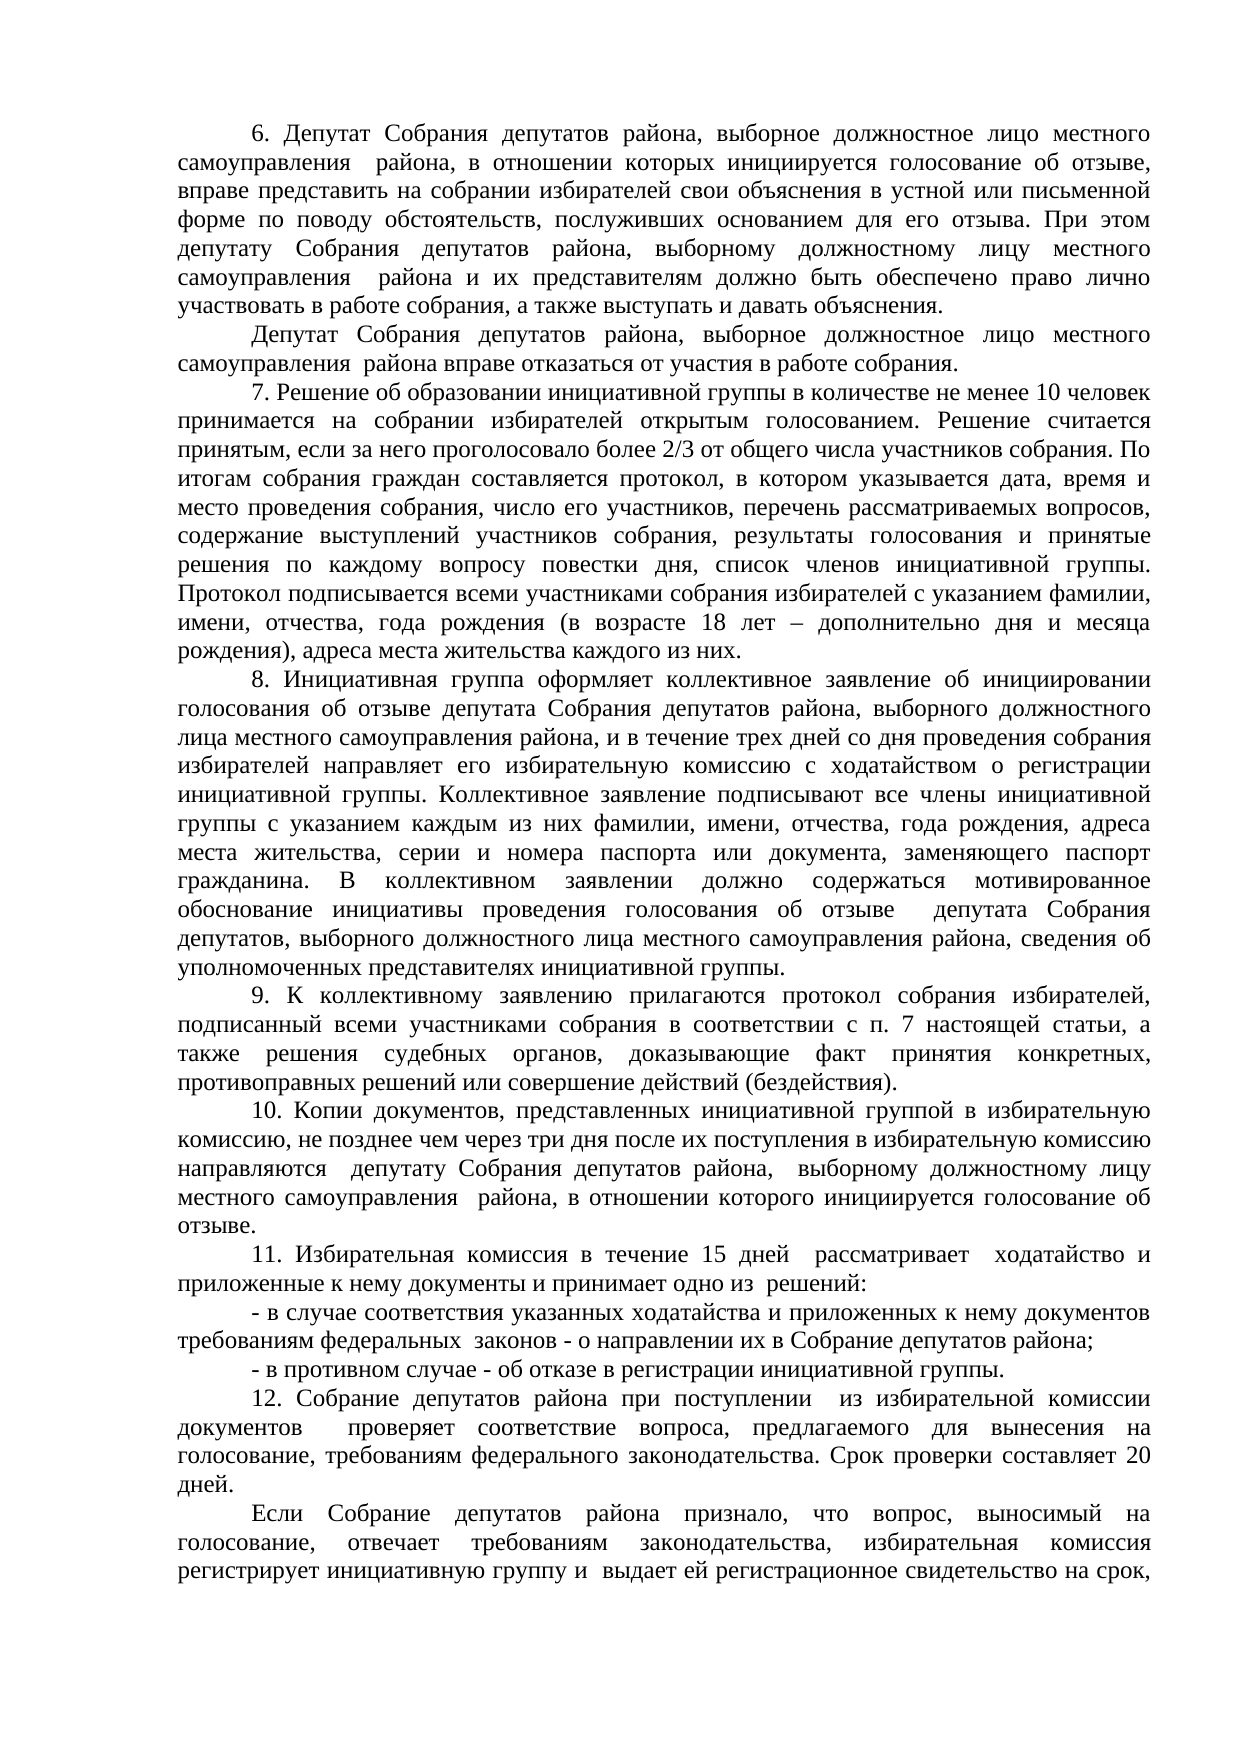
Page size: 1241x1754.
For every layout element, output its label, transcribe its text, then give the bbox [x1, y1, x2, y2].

text 9. К коллективному заявлению прилагаются протокол собрания избирателей, подписанный всеми участниками собрания в соответствии с п. 7 настоящей статьи, а также решения судебных органов, доказывающие факт принятия конкретных, противоправных решений или совершение действий (бездействия). [177, 981, 1152, 1096]
text 6. Депутат Собрания депутатов района, выборное должностное лицо местного самоуправления района, в отношении которых инициируется голосование об отзыве, вправе представить на собрании избирателей свои объяснения в устной или письменной форме по поводу обстоятельств, послуживших основанием для его отзыва. При этом депутату Собрания депутатов района, выборному должностному лицу местного самоуправления района и их представителям должно быть обеспечено право лично участвовать в работе собрания, а также выступать и давать объяснения. [177, 118, 1152, 319]
text 10. Копии документов, представленных инициативной группой в избирательную комиссию, не позднее чем через три дня после их поступления в избирательную комиссию направляются депутату Собрания депутатов района, выборному должностному лицу местного самоуправления района, в отношении которого инициируется голосование об отзыве. [177, 1096, 1152, 1239]
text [177, 1498, 1152, 1584]
text 11. Избирательная комиссия в течение 15 дней рассматривает ходатайство и приложенные к нему документы и принимает одно из решений: [177, 1239, 1152, 1297]
text - в противном случае - об отказе в регистрации инициативной группы. [177, 1354, 1152, 1383]
text 12. Собрание депутатов района при поступлении из избирательной комиссии документов проверяет соответствие вопроса, предлагаемого для вынесения на голосование, требованиям федерального законодательства. Срок проверки составляет 20 дней. [177, 1383, 1152, 1498]
text Депутат Собрания депутатов района, выборное должностное лицо местного самоуправления района вправе отказаться от участия в работе собрания. [177, 319, 1152, 377]
text - в случае соответствия указанных ходатайства и приложенных к нему документов требованиям федеральных законов - о направлении их в Собрание депутатов района; [177, 1297, 1152, 1354]
text 7. Решение об образовании инициативной группы в количестве не менее 10 человек принимается на собрании избирателей открытым голосованием. Решение считается принятым, если за него проголосовало более 2/3 от общего числа участников собрания. По итогам собрания граждан составляется протокол, в котором указывается дата, время и место проведения собрания, число его участников, перечень рассматриваемых вопросов, содержание выступлений участников собрания, результаты голосования и принятые решения по каждому вопросу повестки дня, список членов инициативной группы. Протокол подписывается всеми участниками собрания избирателей с указанием фамилии, имени, отчества, года рождения (в возрасте 18 лет – дополнительно дня и месяца рождения), адреса места жительства каждого из них. [177, 377, 1152, 664]
text 8. Инициативная группа оформляет коллективное заявление об инициировании голосования об отзыве депутата Собрания депутатов района, выборного должностного лица местного самоуправления района, и в течение трех дней со дня проведения собрания избирателей направляет его избирательную комиссию с ходатайством о регистрации инициативной группы. Коллективное заявление подписывают все члены инициативной группы с указанием каждым из них фамилии, имени, отчества, года рождения, адреса места жительства, серии и номера паспорта или документа, заменяющего паспорт гражданина. В коллективном заявлении должно содержаться мотивированное обоснование инициативы проведения голосования об отзыве депутата Собрания депутатов, выборного должностного лица местного самоуправления района, сведения об уполномоченных представителях инициативной группы. [177, 664, 1152, 981]
